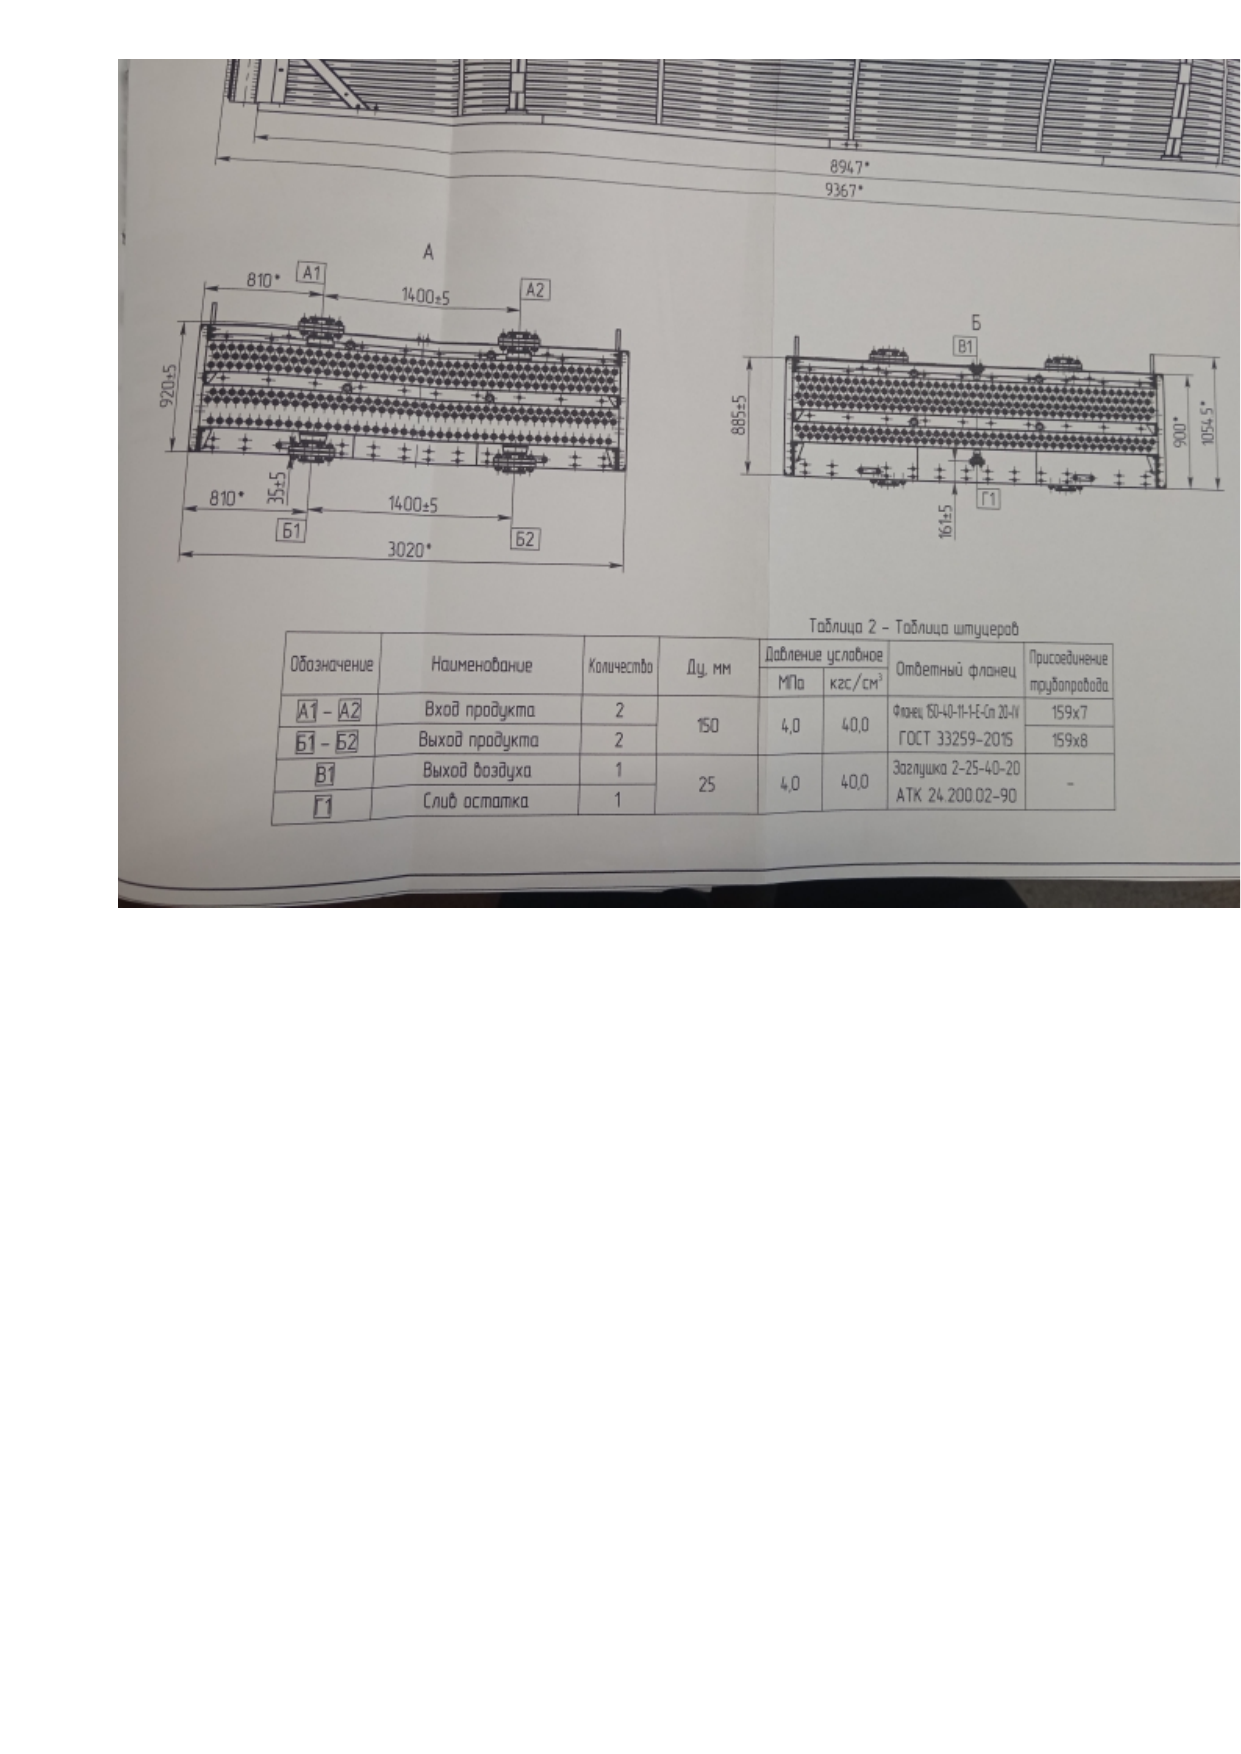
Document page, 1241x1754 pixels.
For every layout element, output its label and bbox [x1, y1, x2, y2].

picture [118, 59, 1241, 908]
